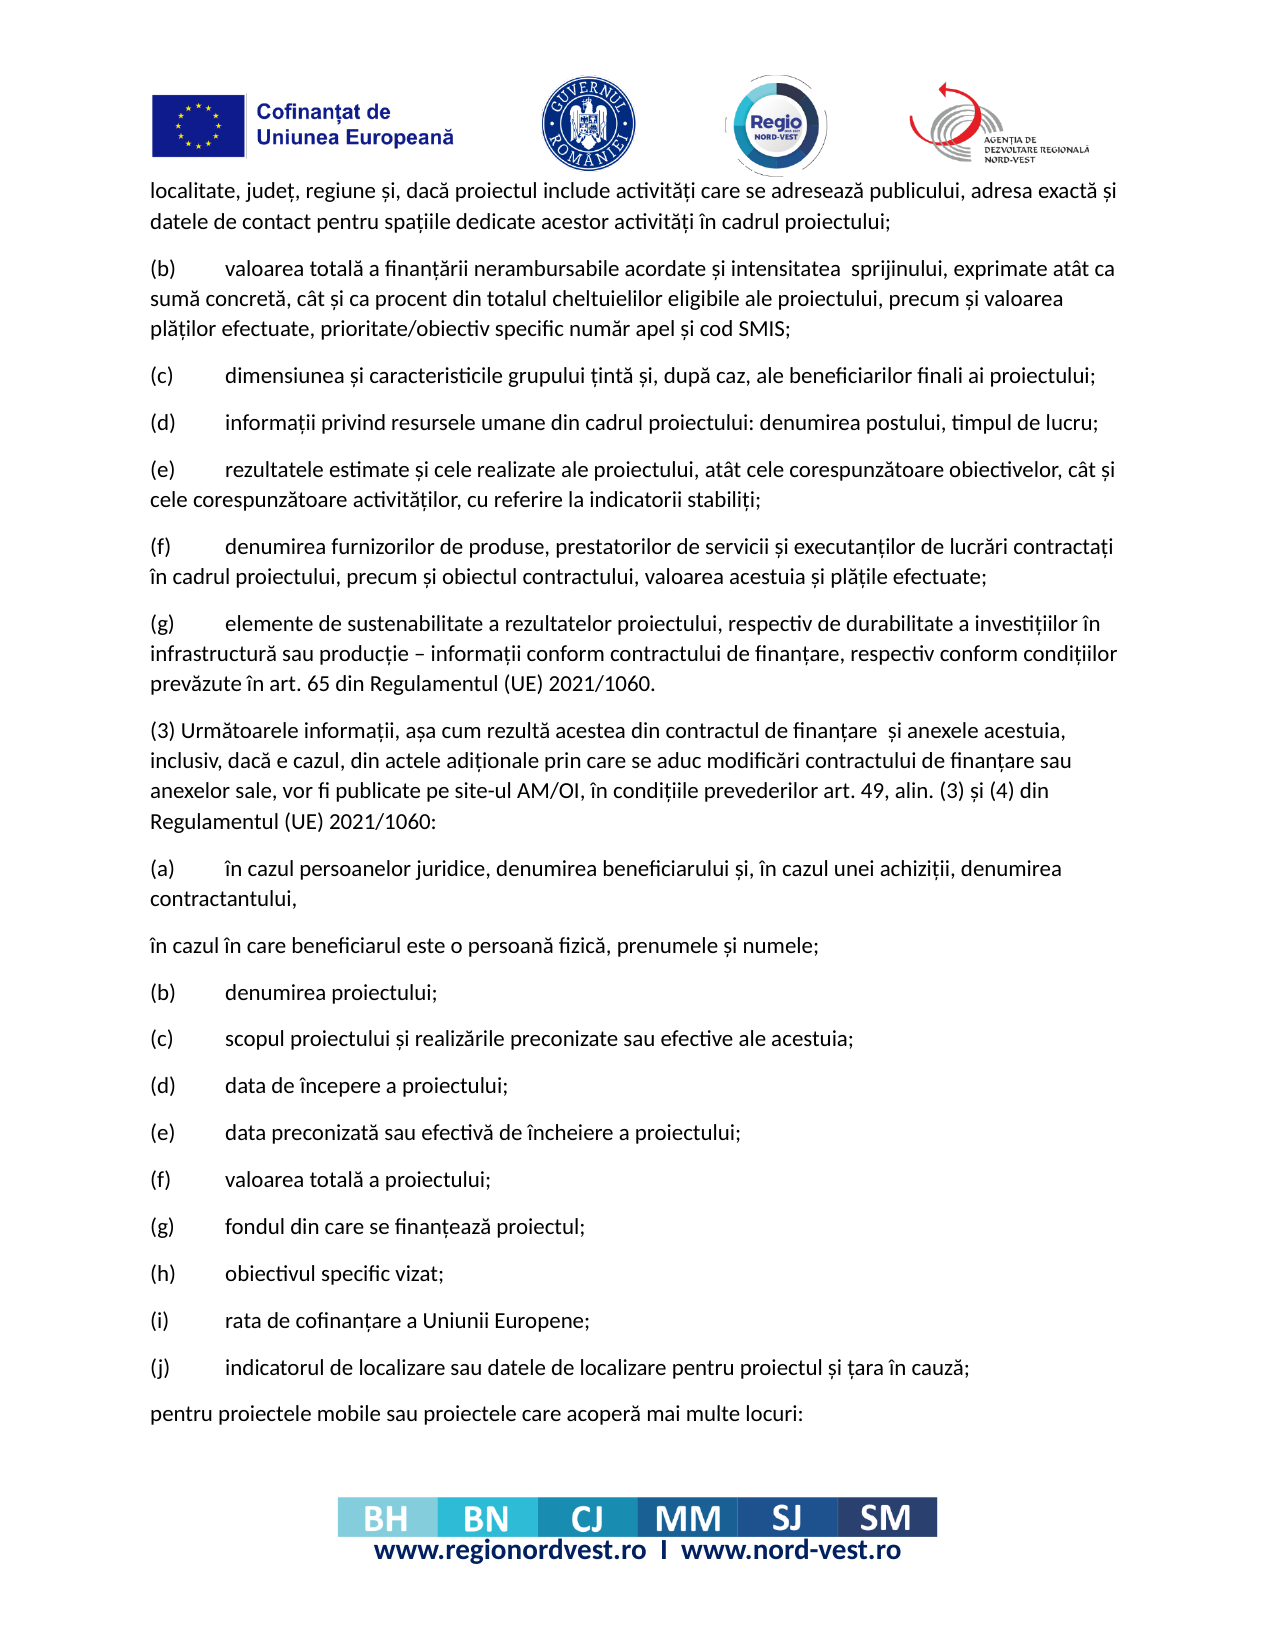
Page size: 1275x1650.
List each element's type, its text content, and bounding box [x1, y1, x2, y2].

text pentru proiectele mobile sau proiectele care acoperă mai multe locuri: [150, 1399, 1125, 1427]
text în cazul în care beneficiarul este o persoană fizică, prenumele și numele; [150, 931, 1125, 959]
text (g) elemente de sustenabilitate a rezultatelor proiectului, respectiv de durabilitate a investițiilor în infrastructură sau producție – informații conform contractului de finanțare, respectiv conform condițiilor prevăzute în art. 65 din Regulamentul (UE) 2021/1060. [150, 609, 1125, 697]
text (b) valoarea totală a finanțării nerambursabile acordate și intensitatea sprijinului, exprimate atât ca sumă concretă, cât și ca procent din totalul cheltuielilor eligibile ale proiectului, precum și valoarea plăților efectuate, prioritate/obiectiv specific număr apel și cod SMIS; [150, 254, 1125, 342]
text (f) valoarea totală a proiectului; [150, 1165, 1125, 1193]
text (d) informații privind resursele umane din cadrul proiectului: denumirea postului, timpul de lucru; [150, 408, 1125, 436]
picture [337, 1497, 938, 1537]
text (f) denumirea furnizorilor de produse, prestatorilor de servicii și executanților de lucrări contractați în cadrul proiectului, precum și obiectul contractului, valoarea acestuia și plățile efectuate; [150, 532, 1125, 590]
text (3) Următoarele informații, așa cum rezultă acestea din contractul de finanțare și anexele acestuia, inclusiv, dacă e cazul, din actele adiționale prin care se aduc modificări contractului de finanțare sau anexelor sale, vor fi publicate pe site-ul AM/OI, în condițiile prevederilor art. 49, alin. (3) și (4) din Regulamentul (UE) 2021/1060: [150, 716, 1125, 835]
text (e) rezultatele estimate și cele realizate ale proiectului, atât cele corespunzătoare obiectivelor, cât și cele corespunzătoare activităților, cu referire la indicatorii stabiliți; [150, 455, 1125, 513]
text (b) denumirea proiectului; [150, 978, 1125, 1006]
text (a) în cazul persoanelor juridice, denumirea beneficiarului și, în cazul unei achiziții, denumirea contractantului, [150, 854, 1125, 912]
text (g) fondul din care se finanțează proiectul; [150, 1212, 1125, 1240]
text (c) dimensiunea și caracteristicile grupului țintă și, după caz, ale beneficiarilor finali ai proiectului; [150, 361, 1125, 389]
text (j) indicatorul de localizare sau datele de localizare pentru proiectul și țara în cauză; [150, 1353, 1125, 1381]
text (d) data de începere a proiectului; [150, 1071, 1125, 1099]
text (c) scopul proiectului și realizările preconizate sau efective ale acestuia; [150, 1024, 1125, 1052]
text (i) rata de cofinanțare a Uniunii Europene; [150, 1306, 1125, 1334]
text (h) obiectivul specific vizat; [150, 1259, 1125, 1287]
text (e) data preconizată sau efectivă de încheiere a proiectului; [150, 1118, 1125, 1146]
picture [150, 75, 1089, 177]
